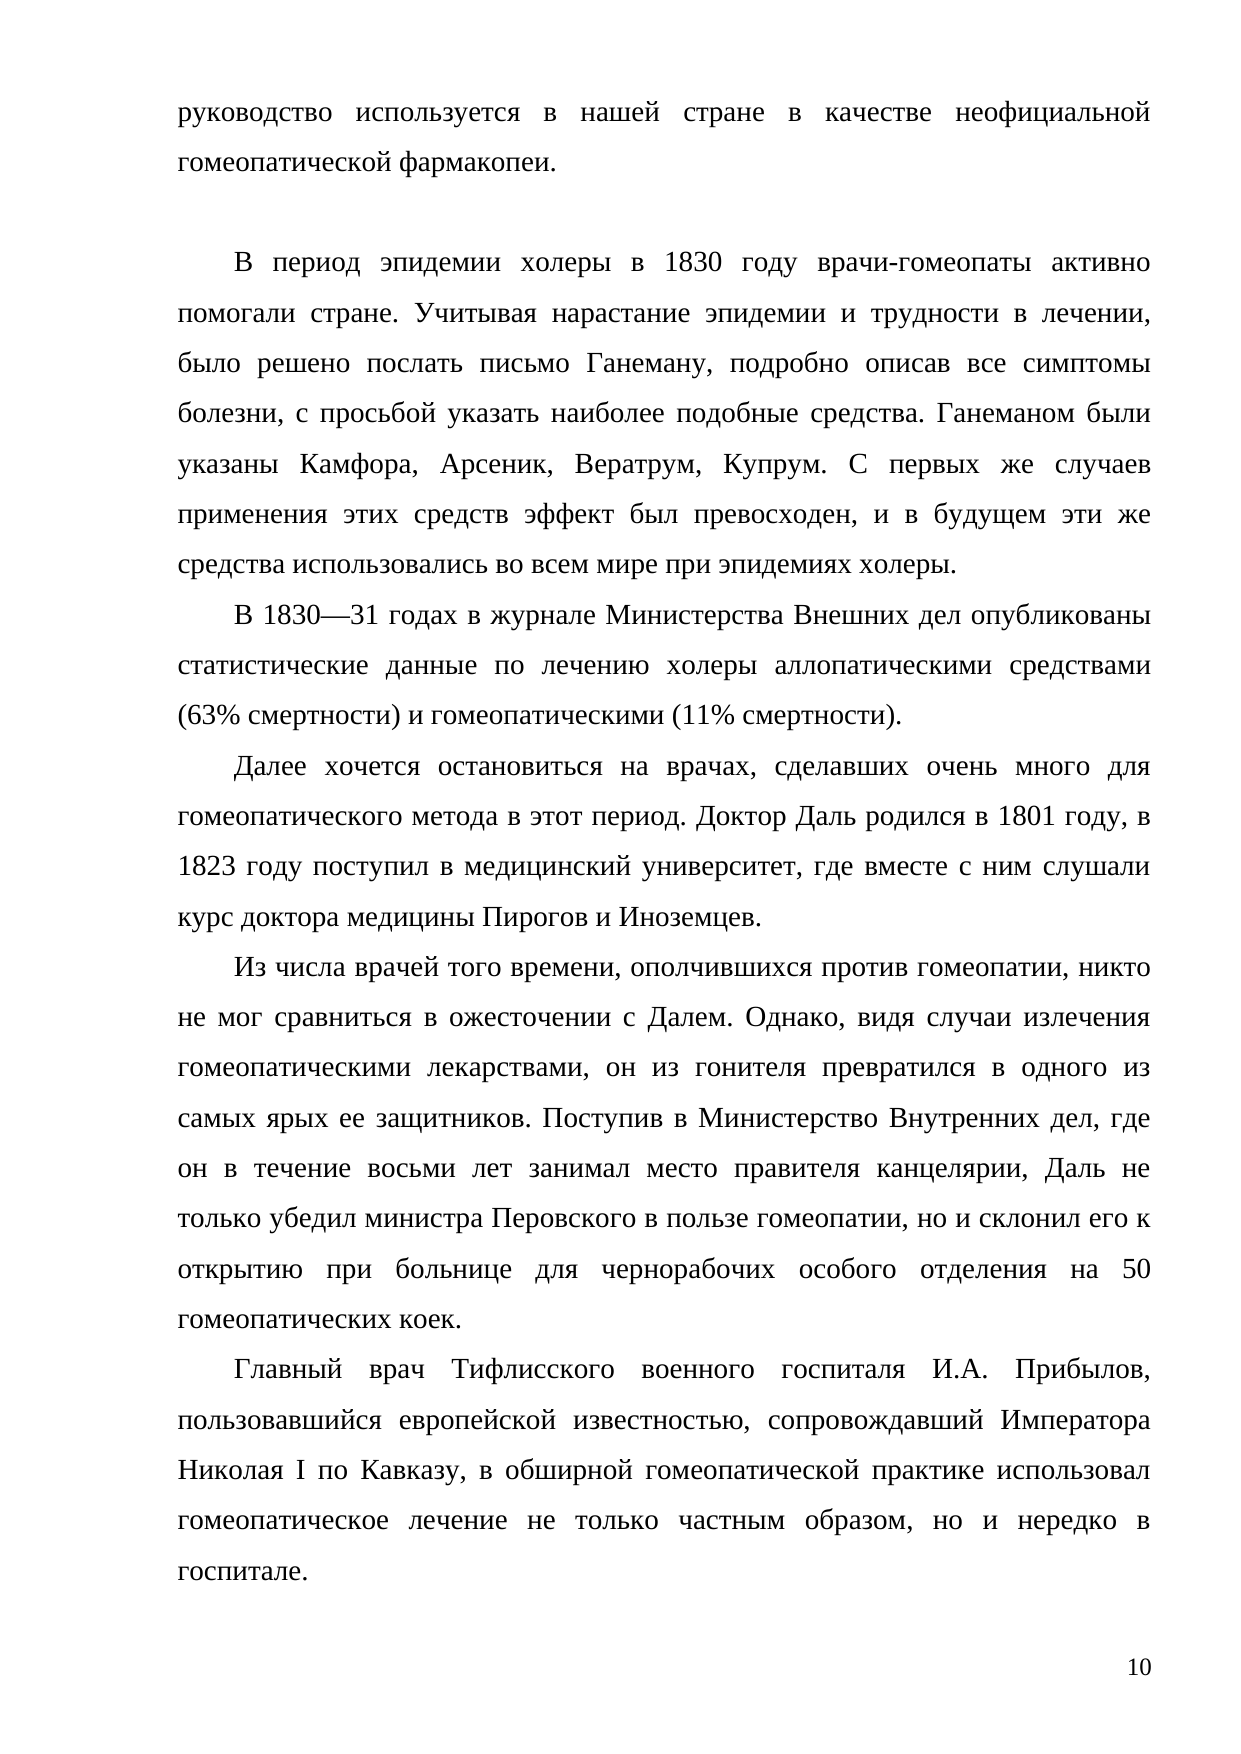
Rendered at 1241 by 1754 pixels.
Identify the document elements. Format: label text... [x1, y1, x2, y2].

text Далее хочется остановиться на врачах, сделавших очень много для гомеопатического метода в этот период. Доктор Даль родился в 1801 году, в 1823 году поступил в медицинский университет, где вместе с ним слушали курс доктора медицины Пирогов и Иноземцев. [177, 748, 1152, 932]
text В период эпидемии холеры в 1830 году врачи-гомеопаты активно помогали стране. Учитывая нарастание эпидемии и трудности в лечении, было решено послать письмо Ганеману, подробно описав все симптомы болезни, с просьбой указать наиболее подобные средства. Ганеманом были указаны Камфора, Арсеник, Вератрум, Купрум. С первых же случаев применения этих средств эффект был превосходен, и в будущем эти же средства использовались во всем мире при эпидемиях холеры. [177, 244, 1152, 580]
text В 1830—31 годах в журнале Министерства Внешних дел опубликованы статистические данные по лечению холеры аллопатическими средствами (63% смертности) и гомеопатическими (11% смертности). [177, 597, 1152, 731]
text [177, 94, 1152, 177]
text Главный врач Тифлисского военного госпиталя И.А. Прибылов, пользовавшийся европейской известностью, сопровождавший Императора Николая I по Кавказу, в обширной гомеопатической практике использовал гомеопатическое лечение не только частным образом, но и нередко в госпитале. [177, 1351, 1152, 1586]
text Из числа врачей того времени, ополчившихся против гомеопатии, никто не мог сравниться в ожесточении с Далем. Однако, видя случаи излечения гомеопатическими лекарствами, он из гонителя превратился в одного из самых ярых ее защитников. Поступив в Министерство Внутренних дел, где он в течение восьми лет занимал место правителя канцелярии, Даль не только убедил министра Перовского в пользе гомеопатии, но и склонил его к открытию при больнице для чернорабочих особого отделения на 50 гомеопатических коек. [177, 949, 1152, 1335]
